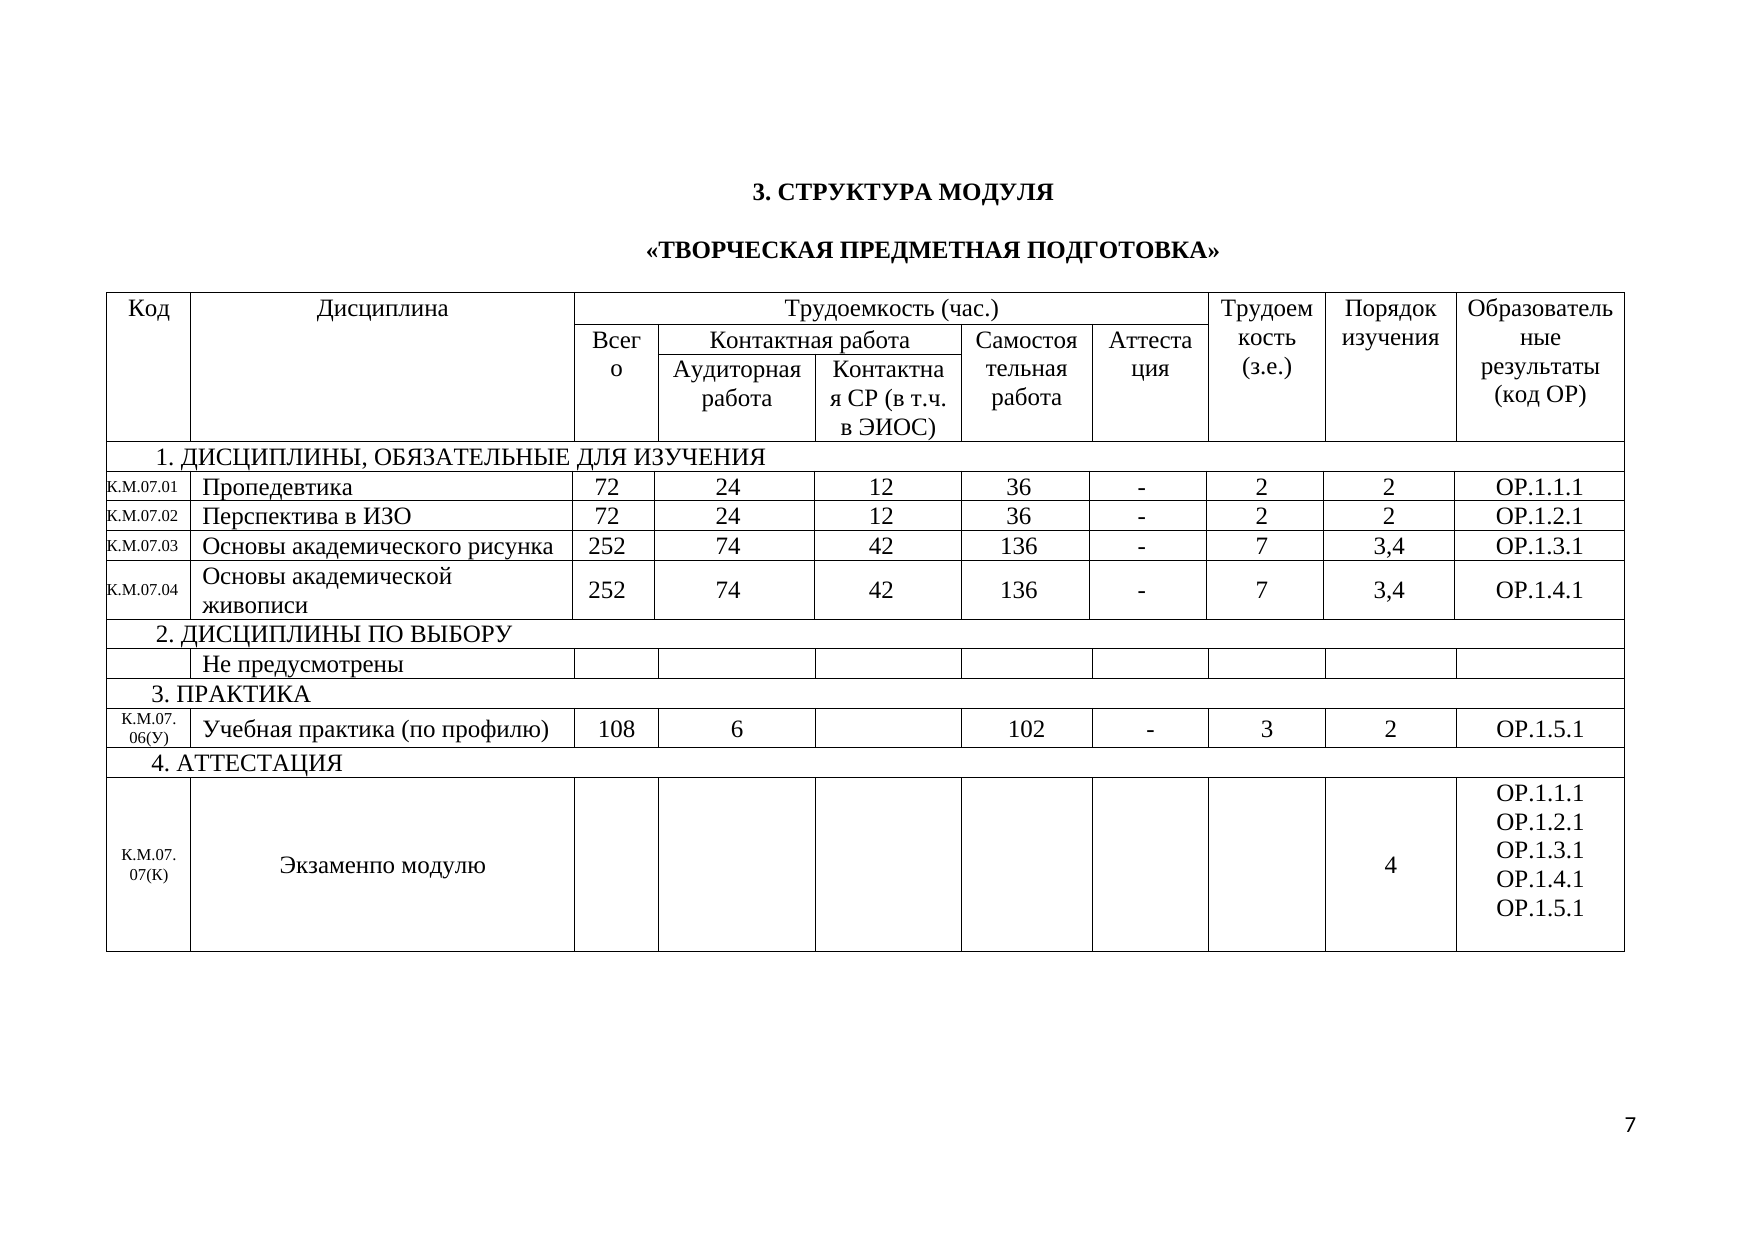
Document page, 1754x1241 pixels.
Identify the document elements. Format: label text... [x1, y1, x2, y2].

table_cell [1209, 649, 1325, 678]
table_header Порядок изучения [1326, 293, 1456, 441]
table_cell [962, 649, 1092, 678]
table_cell 6 [659, 709, 815, 747]
table_cell 136 [962, 561, 1089, 618]
table_cell Аттестация [1093, 325, 1208, 441]
table_cell ОР.1.1.1 [1455, 472, 1624, 500]
table_cell - [1090, 561, 1206, 618]
table_cell [107, 649, 190, 678]
table_cell Основы академической живописи [191, 561, 572, 618]
table_cell [659, 778, 815, 951]
table_cell К.М.07.04 [107, 561, 190, 618]
table_cell К.М.07.03 [107, 531, 190, 560]
table_header Трудоемкость (час.) [575, 293, 1208, 324]
table_cell 12 [815, 472, 961, 500]
table_cell Самостоятельная работа [962, 325, 1092, 441]
table_cell ДИСЦИПЛИНЫ по выбору [107, 620, 1624, 648]
table_cell - [1090, 531, 1206, 560]
table_cell 2 [1326, 709, 1456, 747]
table_cell 3 [1209, 709, 1325, 747]
table_cell Пропедевтика [191, 472, 572, 500]
table_cell 42 [815, 531, 961, 560]
table_cell 2 [1324, 472, 1454, 500]
table_cell 136 [962, 531, 1089, 560]
table_cell [1457, 649, 1624, 678]
table_cell 3,4 [1324, 561, 1454, 618]
table_header Дисциплина [191, 293, 574, 441]
table_cell - [1093, 709, 1208, 747]
table_cell 102 [962, 709, 1092, 747]
table_cell [816, 709, 961, 747]
table_cell [816, 778, 961, 951]
table_cell [1093, 649, 1208, 678]
table_cell Аудиторная работа [659, 355, 815, 441]
table_cell Основы академического рисунка [191, 531, 572, 560]
table_cell 108 [575, 709, 658, 747]
table_cell 72 [573, 472, 654, 500]
table_cell 252 [573, 531, 654, 560]
table_cell 252 [573, 561, 654, 618]
table_cell К.М.07.07(К) [107, 778, 190, 951]
text 3. Структура модуля [170, 177, 1636, 206]
table_cell К.М.07.02 [107, 501, 190, 530]
text «ТВОРЧЕСКАЯ ПРЕДМЕТНАЯ ПОДГОТОВКА» [229, 235, 1636, 263]
table_cell [1326, 649, 1456, 678]
table_cell 7 [1207, 561, 1323, 618]
table_cell Контактная СР (в т.ч. в ЭИОС) [816, 355, 961, 441]
table_cell ОР.1.1.1 ОР.1.2.1 ОР.1.3.1 ОР.1.4.1 ОР.1.5.1 [1457, 778, 1624, 951]
table_cell К.М.07.06(У) [107, 709, 190, 747]
table_header Код [107, 293, 190, 441]
table_cell 3. Практика [107, 679, 1624, 708]
table_header Образовательные результаты (код ОР) [1457, 293, 1624, 441]
table_cell 42 [815, 561, 961, 618]
table_cell 72 [573, 501, 654, 530]
table_cell 12 [815, 501, 961, 530]
table_cell 3,4 [1324, 531, 1454, 560]
table_cell 36 [962, 472, 1089, 500]
table_cell 4 [1326, 778, 1456, 951]
table_cell 7 [1207, 531, 1323, 560]
table_cell [1209, 778, 1325, 951]
table_cell - [1090, 501, 1206, 530]
table_cell 4. аттестация [107, 748, 1624, 777]
table_cell 2 [1207, 501, 1323, 530]
table_cell 24 [655, 472, 814, 500]
table_cell ОР.1.4.1 [1455, 561, 1624, 618]
table_cell 2 [1324, 501, 1454, 530]
table_cell [816, 649, 961, 678]
table_cell 74 [655, 561, 814, 618]
table_cell [575, 778, 658, 951]
table_header Трудоемкость (з.е.) [1209, 293, 1325, 441]
table_cell Дисциплины, обязательные для изучения [107, 442, 1624, 471]
table_cell [1093, 778, 1208, 951]
table_cell [659, 649, 815, 678]
table_cell - [1090, 472, 1206, 500]
table_cell Перспектива в ИЗО [191, 501, 572, 530]
table_cell Экзаменпо модулю [191, 778, 574, 951]
table_cell [962, 778, 1092, 951]
table_cell Всего [575, 325, 658, 441]
table_cell К.М.07.01 [107, 472, 190, 500]
table_cell 24 [655, 501, 814, 530]
table_cell Не предусмотрены [191, 649, 574, 678]
table_cell ОР.1.3.1 [1455, 531, 1624, 560]
table_cell ОР.1.2.1 [1455, 501, 1624, 530]
table_cell 74 [655, 531, 814, 560]
table_cell 36 [962, 501, 1089, 530]
table_cell [575, 649, 658, 678]
table_cell 2 [1207, 472, 1323, 500]
table_cell Учебная практика (по профилю) [191, 709, 574, 747]
table_cell Контактная работа [659, 325, 961, 353]
table_cell ОР.1.5.1 [1457, 709, 1624, 747]
